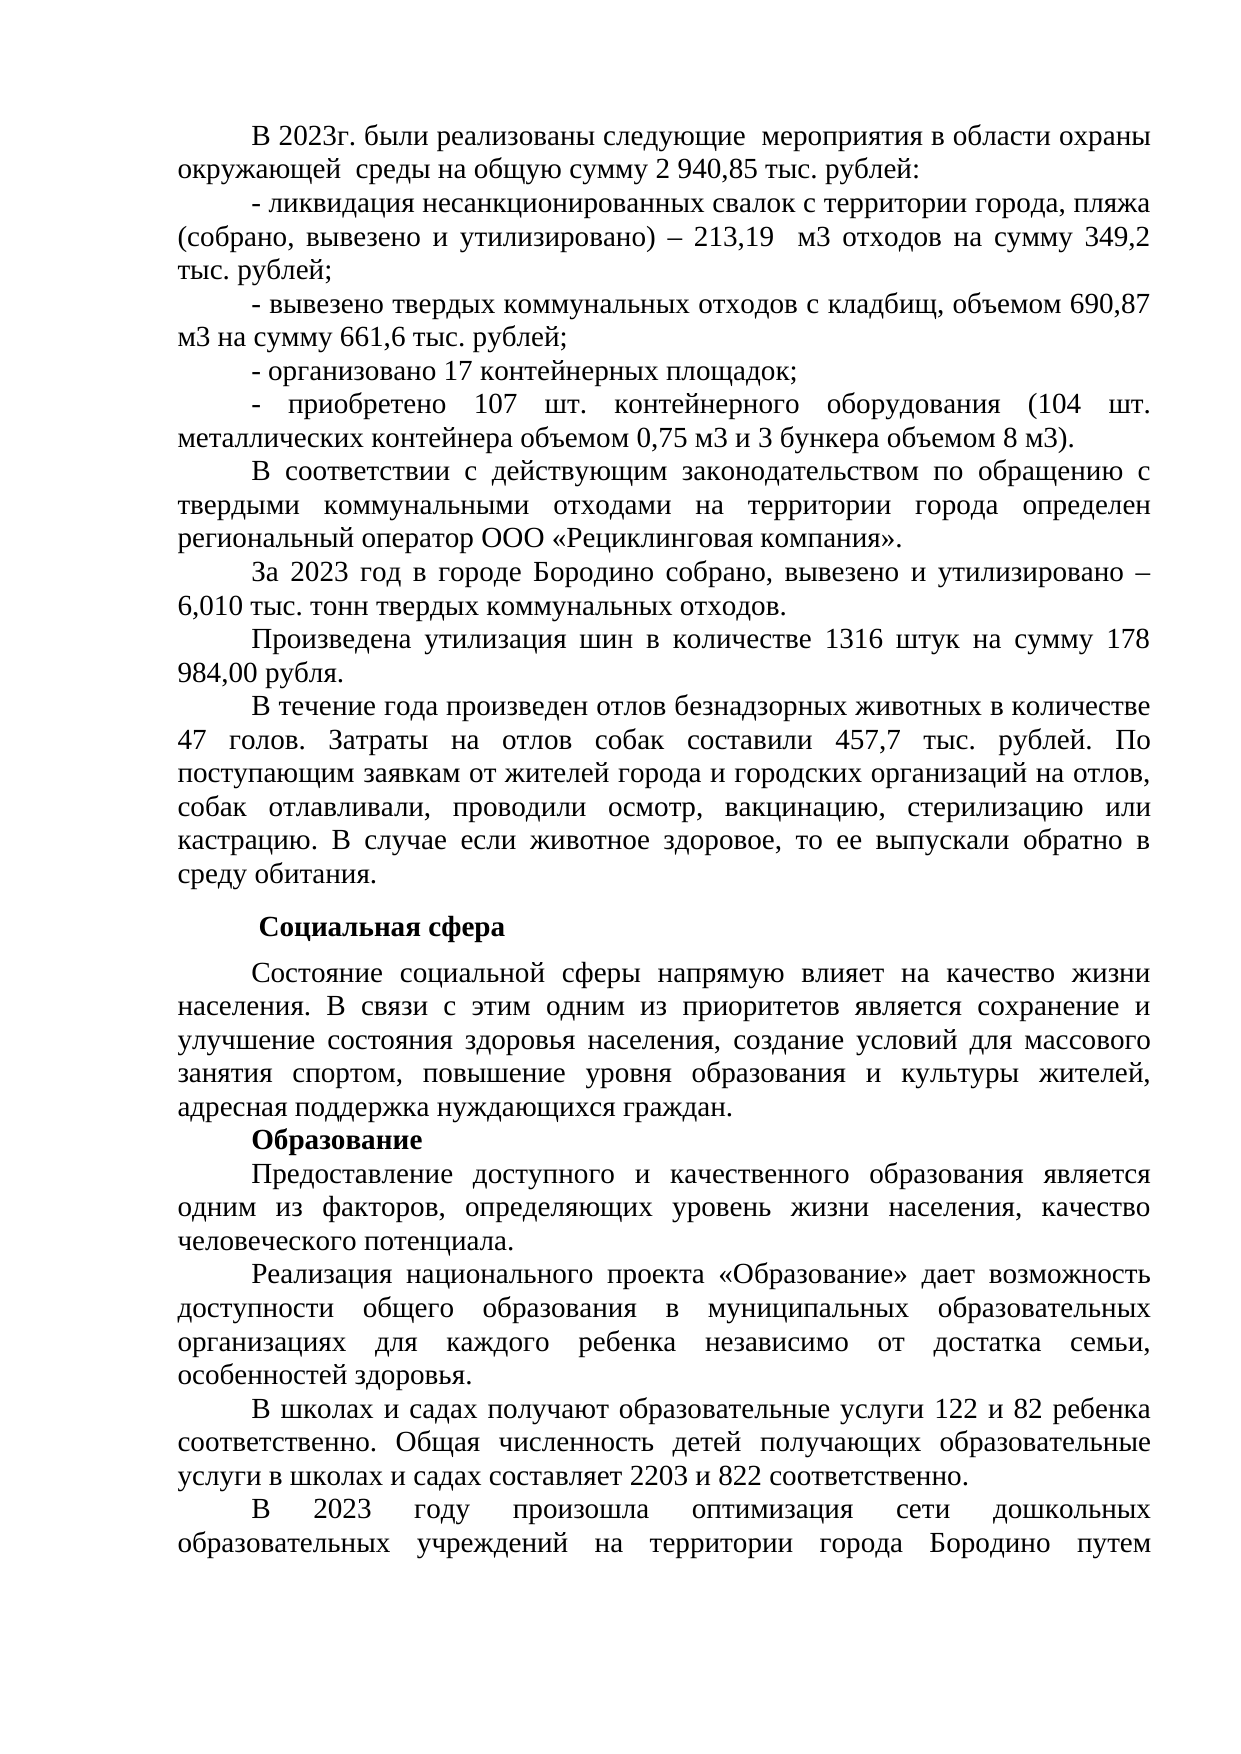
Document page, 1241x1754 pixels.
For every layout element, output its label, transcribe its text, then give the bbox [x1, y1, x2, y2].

text В соответствии с действующим законодательством по обращению с твердыми коммунальными отходами на территории города определен региональный оператор ООО «Рециклинговая компания». [177, 453, 1152, 554]
text Состояние социальной сферы напрямую влияет на качество жизни населения. В связи с этим одним из приоритетов является сохранение и улучшение состояния здоровья населения, создание условий для массового занятия спортом, повышение уровня образования и культуры жителей, адресная поддержка нуждающихся граждан. [177, 955, 1152, 1122]
text - приобретено 107 шт. контейнерного оборудования (104 шт. металлических контейнера объемом 0,75 м3 и 3 бункера объемом 8 м3). [177, 386, 1152, 453]
text Реализация национального проекта «Образование» дает возможность доступности общего образования в муниципальных образовательных организациях для каждого ребенка независимо от достатка семьи, особенностей здоровья. [177, 1257, 1152, 1391]
text Произведена утилизация шин в количестве 1316 штук на сумму 178 984,00 рубля. [177, 621, 1152, 688]
text - организовано 17 контейнерных площадок; [177, 353, 1152, 386]
text Образование [177, 1122, 1152, 1156]
text За 2023 год в городе Бородино собрано, вывезено и утилизировано – 6,010 тыс. тонн твердых коммунальных отходов. [177, 554, 1152, 621]
text - ликвидация несанкционированных свалок с территории города, пляжа (собрано, вывезено и утилизировано) – 213,19 м3 отходов на сумму 349,2 тыс. рублей; [177, 185, 1152, 286]
text Предоставление доступного и качественного образования является одним из факторов, определяющих уровень жизни населения, качество человеческого потенциала. [177, 1156, 1152, 1257]
text В течение года произведен отлов безнадзорных животных в количестве 47 голов. Затраты на отлов собак составили 457,7 тыс. рублей. По поступающим заявкам от жителей города и городских организаций на отлов, собак отлавливали, проводили осмотр, вакцинацию, стерилизацию или кастрацию. В случае если животное здоровое, то ее выпускали обратно в среду обитания. [177, 688, 1152, 889]
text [177, 1491, 1152, 1558]
text - вывезено твердых коммунальных отходов с кладбищ, объемом 690,87 м3 на сумму 661,6 тыс. рублей; [177, 286, 1152, 353]
text Социальная сфера [177, 909, 1152, 942]
text В школах и садах получают образовательные услуги 122 и 82 ребенка соответственно. Общая численность детей получающих образовательные услуги в школах и садах составляет 2203 и 822 соответственно. [177, 1391, 1152, 1491]
text В 2023г. были реализованы следующие мероприятия в области охраны окружающей среды на общую сумму 2 940,85 тыс. рублей: [177, 118, 1152, 185]
